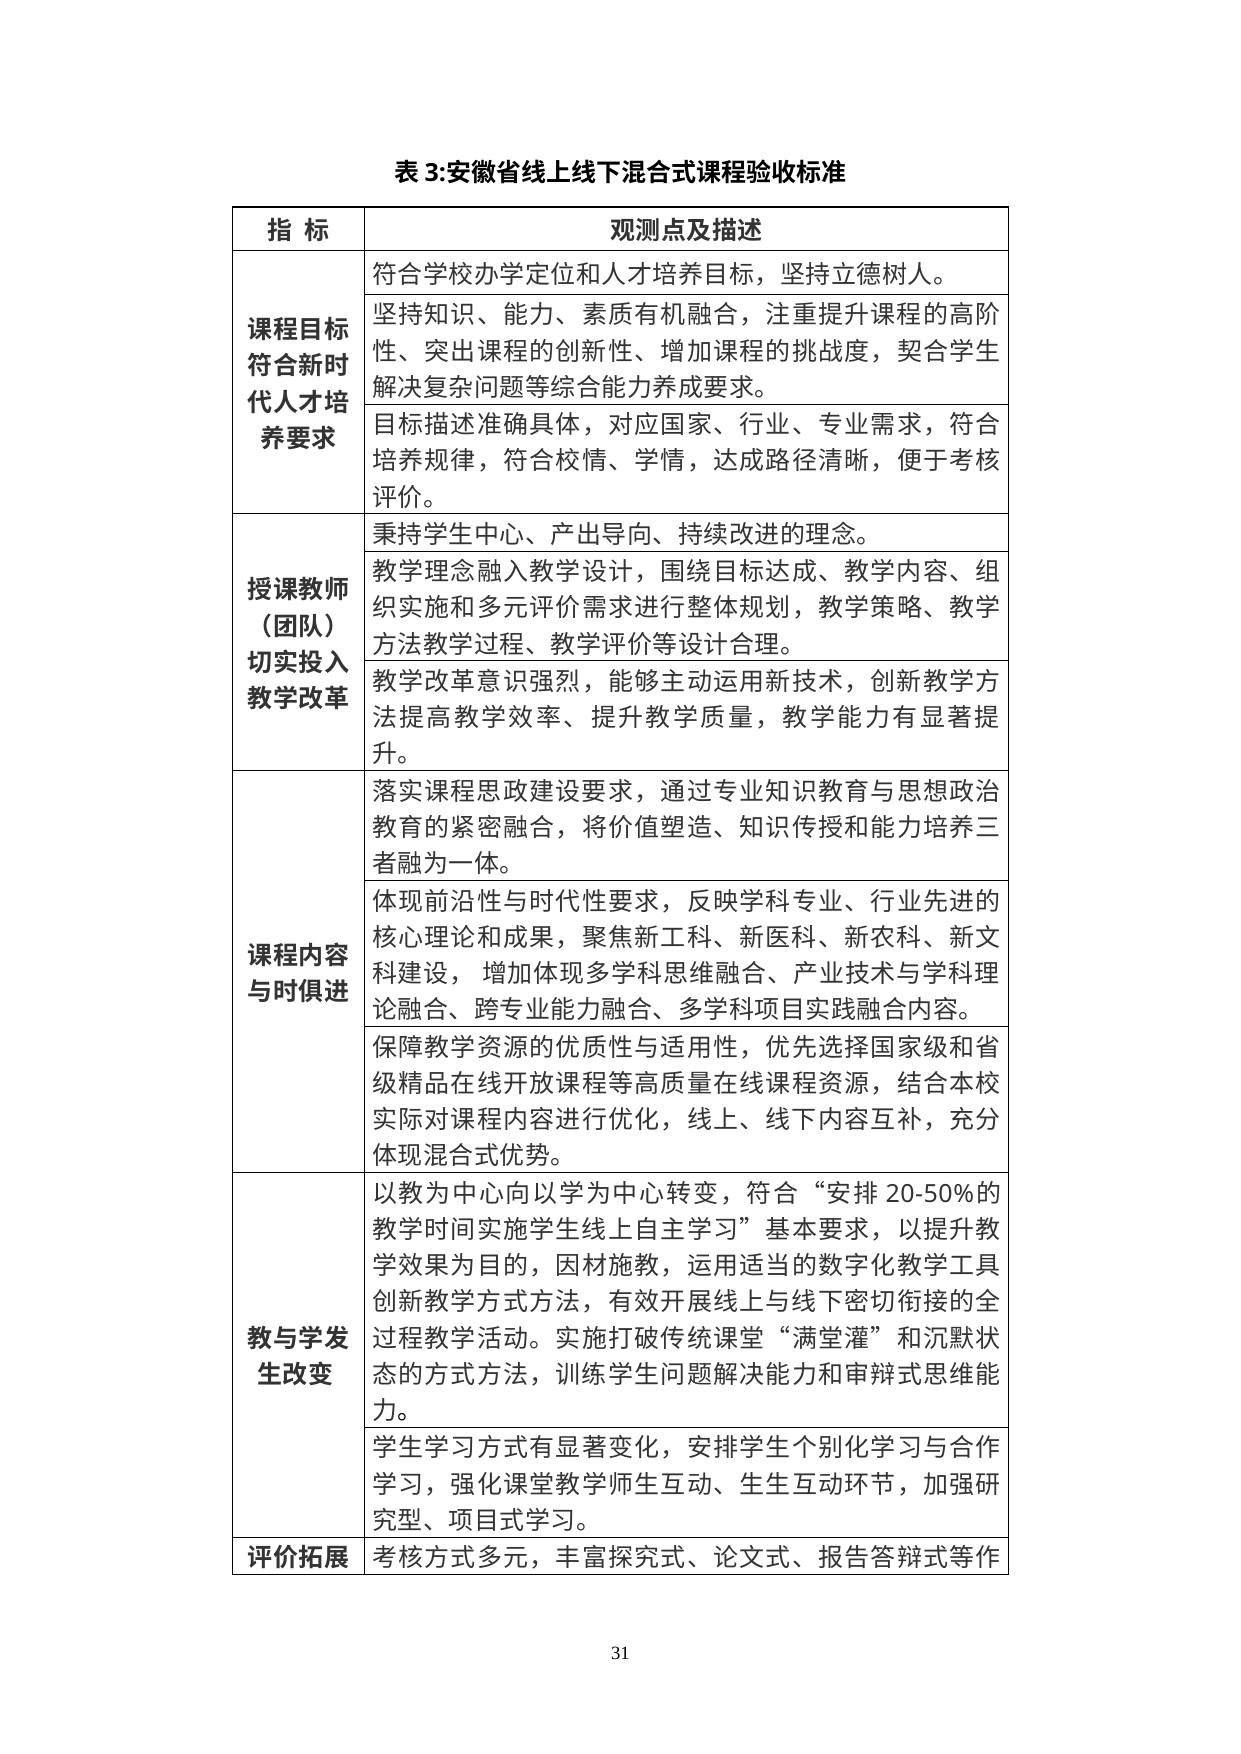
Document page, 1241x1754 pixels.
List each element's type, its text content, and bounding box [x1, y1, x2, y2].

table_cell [365, 1538, 1008, 1574]
table_header 观测点及描述 [365, 208, 1008, 250]
table_cell 目标描述准确具体，对应国家、行业、专业需求，符合培养规律，符合校情、学情，达成路径清晰，便于考核评价。 [365, 405, 1008, 513]
table_cell 教与学发生改变 [233, 1173, 364, 1537]
text 表3:安徽省线上线下混合式课程验收标准 [187, 152, 1053, 188]
table_cell 学生学习方式有显著变化，安排学生个别化学习与合作学习，强化课堂教学师生互动、生生互动环节，加强研究型、项目式学习。 [365, 1428, 1008, 1537]
table_cell 符合学校办学定位和人才培养目标，坚持立德树人。 [365, 251, 1008, 294]
table_cell 评价拓展深化 [233, 1538, 364, 1574]
table_cell 坚持知识、能力、素质有机融合，注重提升课程的高阶性、突出课程的创新性、增加课程的挑战度，契合学生解决复杂问题等综合能力养成要求。 [365, 295, 1008, 403]
table_cell 秉持学生中心、产出导向、持续改进的理念。 [365, 514, 1008, 551]
table_cell 教学改革意识强烈，能够主动运用新技术，创新教学方法提高教学效率、提升教学质量，教学能力有显著提升。 [365, 661, 1008, 770]
table_cell 保障教学资源的优质性与适用性，优先选择国家级和省级精品在线开放课程等高质量在线课程资源，结合本校实际对课程内容进行优化，线上、线下内容互补，充分体现混合式优势。 [365, 1027, 1008, 1172]
table_cell 教学理念融入教学设计，围绕目标达成、教学内容、组织实施和多元评价需求进行整体规划，教学策略、教学方法教学过程、教学评价等设计合理。 [365, 552, 1008, 660]
table_cell 体现前沿性与时代性要求，反映学科专业、行业先进的核心理论和成果，聚焦新工科、新医科、新农科、新文科建设， 增加体现多学科思维融合、产业技术与学科理论融合、跨专业能力融合、多学科项目实践融合内容。 [365, 881, 1008, 1026]
table_cell 以教为中心向以学为中心转变，符合“安排20-50%的教学时间实施学生线上自主学习”基本要求，以提升教学效果为目的，因材施教，运用适当的数字化教学工具创新教学方式方法，有效开展线上与线下密切衔接的全过程教学活动。实施打破传统课堂“满堂灌”和沉默状态的方式方法，训练学生问题解决能力和审辩式思维能力。 [365, 1173, 1008, 1427]
table_cell 落实课程思政建设要求，通过专业知识教育与思想政治教育的紧密融合，将价值塑造、知识传授和能力培养三者融为一体。 [365, 771, 1008, 880]
table_cell 课程目标符合新时代人才培养要求 [233, 251, 364, 513]
table_header 指 标 [233, 208, 364, 250]
table_cell 授课教师（团队）切实投入教学改革 [233, 514, 364, 770]
table_cell 课程内容与时俱进 [233, 771, 364, 1172]
